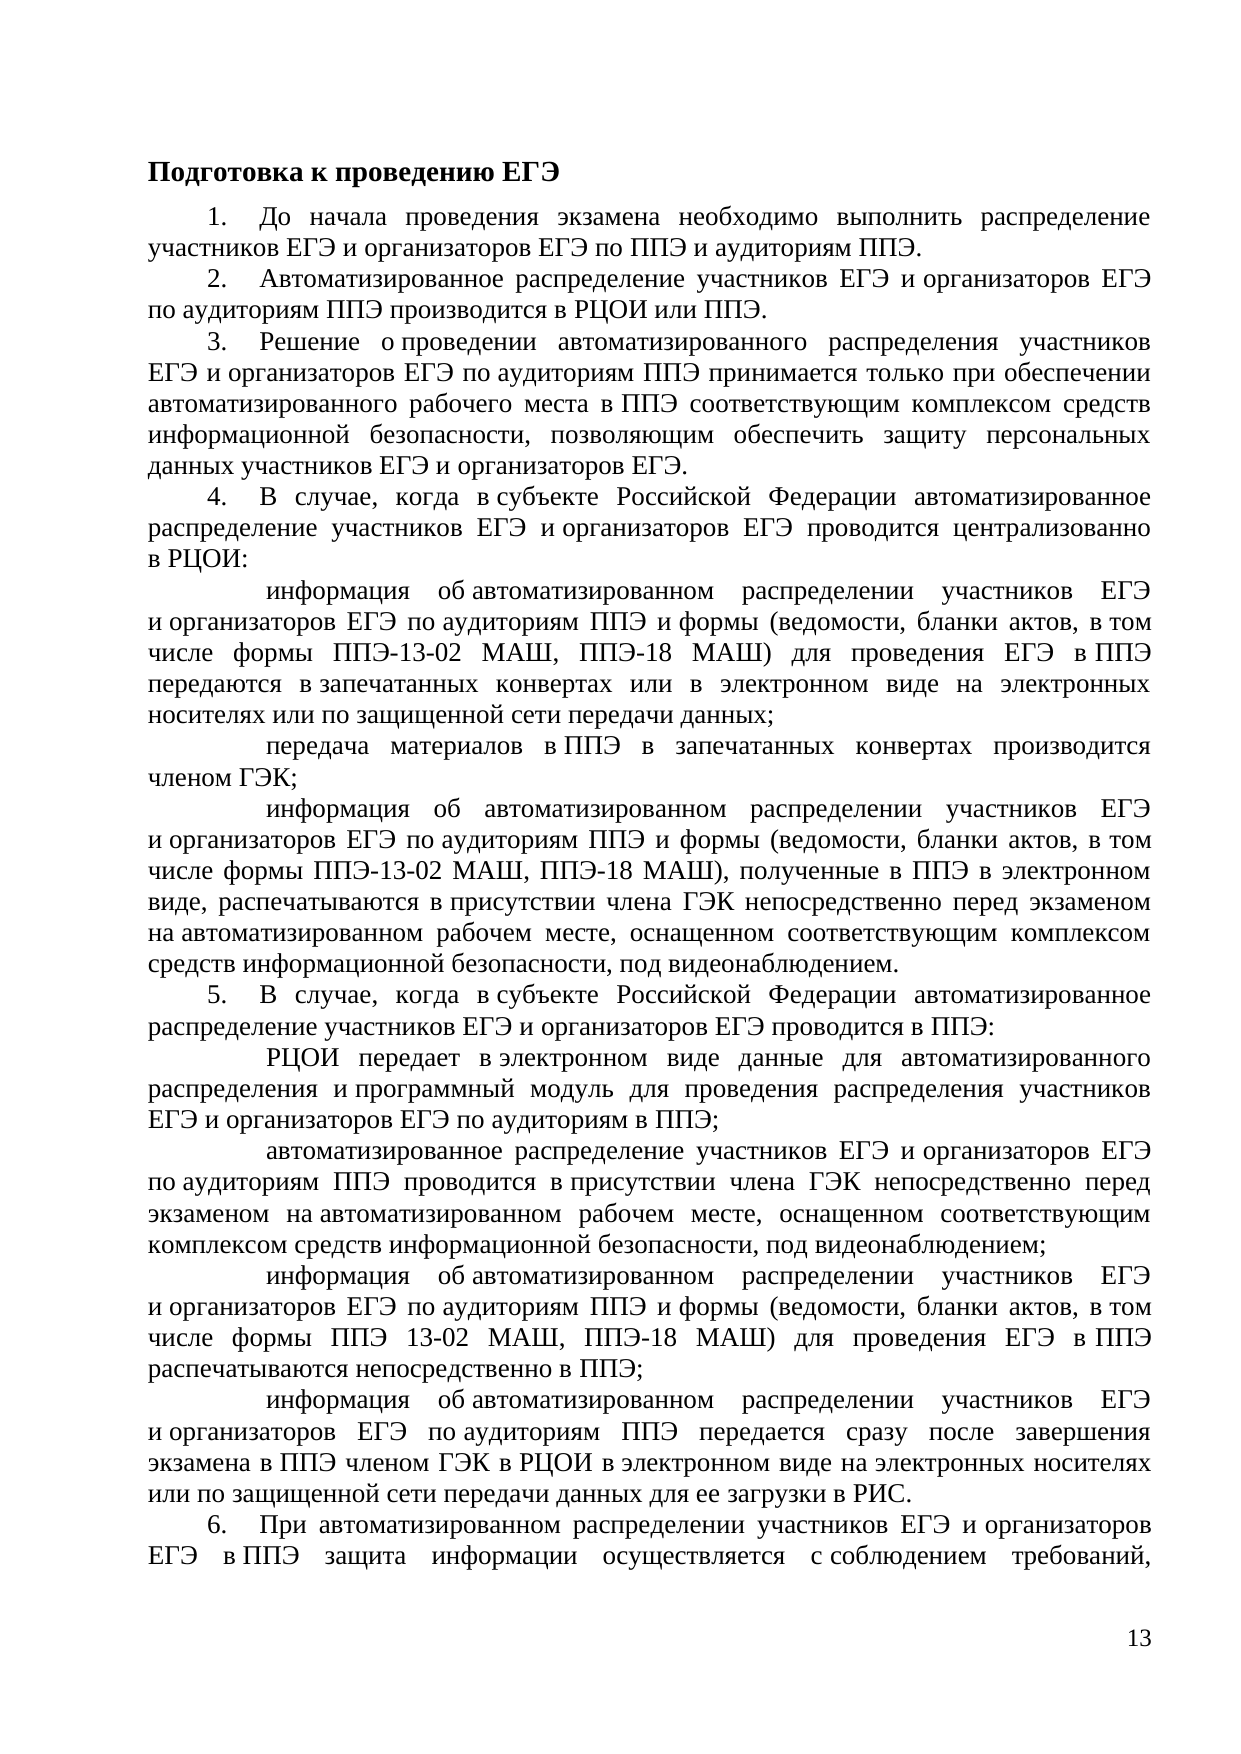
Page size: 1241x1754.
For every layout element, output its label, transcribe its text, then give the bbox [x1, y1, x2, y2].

text передача материалов в ППЭ в запечатанных конвертах производится членом ГЭК; [148, 729, 1152, 792]
text автоматизированное распределение участников ЕГЭ и организаторов ЕГЭ по аудиториям ППЭ проводится в присутствии члена ГЭК непосредственно перед экзаменом на автоматизированном рабочем месте, оснащенном соответствующим комплексом средств информационной безопасности, под видеонаблюдением; [148, 1134, 1152, 1259]
text информация об автоматизированном распределении участников ЕГЭ и организаторов ЕГЭ по аудиториям ППЭ передается сразу после завершения экзамена в ППЭ членом ГЭК в РЦОИ в электронном виде на электронных носителях или по защищенной сети передачи данных для ее загрузки в РИС. [148, 1383, 1152, 1508]
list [148, 1508, 1152, 1570]
list До начала проведения экзамена необходимо выполнить распределение участников ЕГЭ и организаторов ЕГЭ по ППЭ и аудиториям ППЭ. [148, 200, 1152, 262]
text информация об автоматизированном распределении участников ЕГЭ и организаторов ЕГЭ по аудиториям ППЭ и формы (ведомости, бланки актов, в том числе формы ППЭ 13-02 МАШ, ППЭ-18 МАШ) для проведения ЕГЭ в ППЭ распечатываются непосредственно в ППЭ; [148, 1259, 1152, 1383]
text информация об автоматизированном распределении участников ЕГЭ и организаторов ЕГЭ по аудиториям ППЭ и формы (ведомости, бланки актов, в том числе формы ППЭ-13-02 МАШ, ППЭ-18 МАШ) для проведения ЕГЭ в ППЭ передаются в запечатанных конвертах или в электронном виде на электронных носителях или по защищенной сети передачи данных; [148, 574, 1152, 729]
list В случае, когда в субъекте Российской Федерации автоматизированное распределение участников ЕГЭ и организаторов ЕГЭ проводится централизованно в РЦОИ: [148, 480, 1152, 574]
list Автоматизированное распределение участников ЕГЭ и организаторов ЕГЭ по аудиториям ППЭ производится в РЦОИ или ППЭ. [148, 262, 1152, 324]
list Решение о проведении автоматизированного распределения участников ЕГЭ и организаторов ЕГЭ по аудиториям ППЭ принимается только при обеспечении автоматизированного рабочего места в ППЭ соответствующим комплексом средств информационной безопасности, позволяющим обеспечить защиту персональных данных участников ЕГЭ и организаторов ЕГЭ. [148, 324, 1152, 480]
subtitle Подготовка к проведению ЕГЭ [148, 154, 1152, 187]
text РЦОИ передает в электронном виде данные для автоматизированного распределения и программный модуль для проведения распределения участников ЕГЭ и организаторов ЕГЭ по аудиториям в ППЭ; [148, 1041, 1152, 1134]
text информация об автоматизированном распределении участников ЕГЭ и организаторов ЕГЭ по аудиториям ППЭ и формы (ведомости, бланки актов, в том числе формы ППЭ-13-02 МАШ, ППЭ-18 МАШ), полученные в ППЭ в электронном виде, распечатываются в присутствии члена ГЭК непосредственно перед экзаменом на автоматизированном рабочем месте, оснащенном соответствующим комплексом средств информационной безопасности, под видеонаблюдением. [148, 792, 1152, 979]
list В случае, когда в субъекте Российской Федерации автоматизированное распределение участников ЕГЭ и организаторов ЕГЭ проводится в ППЭ: [148, 979, 1152, 1041]
